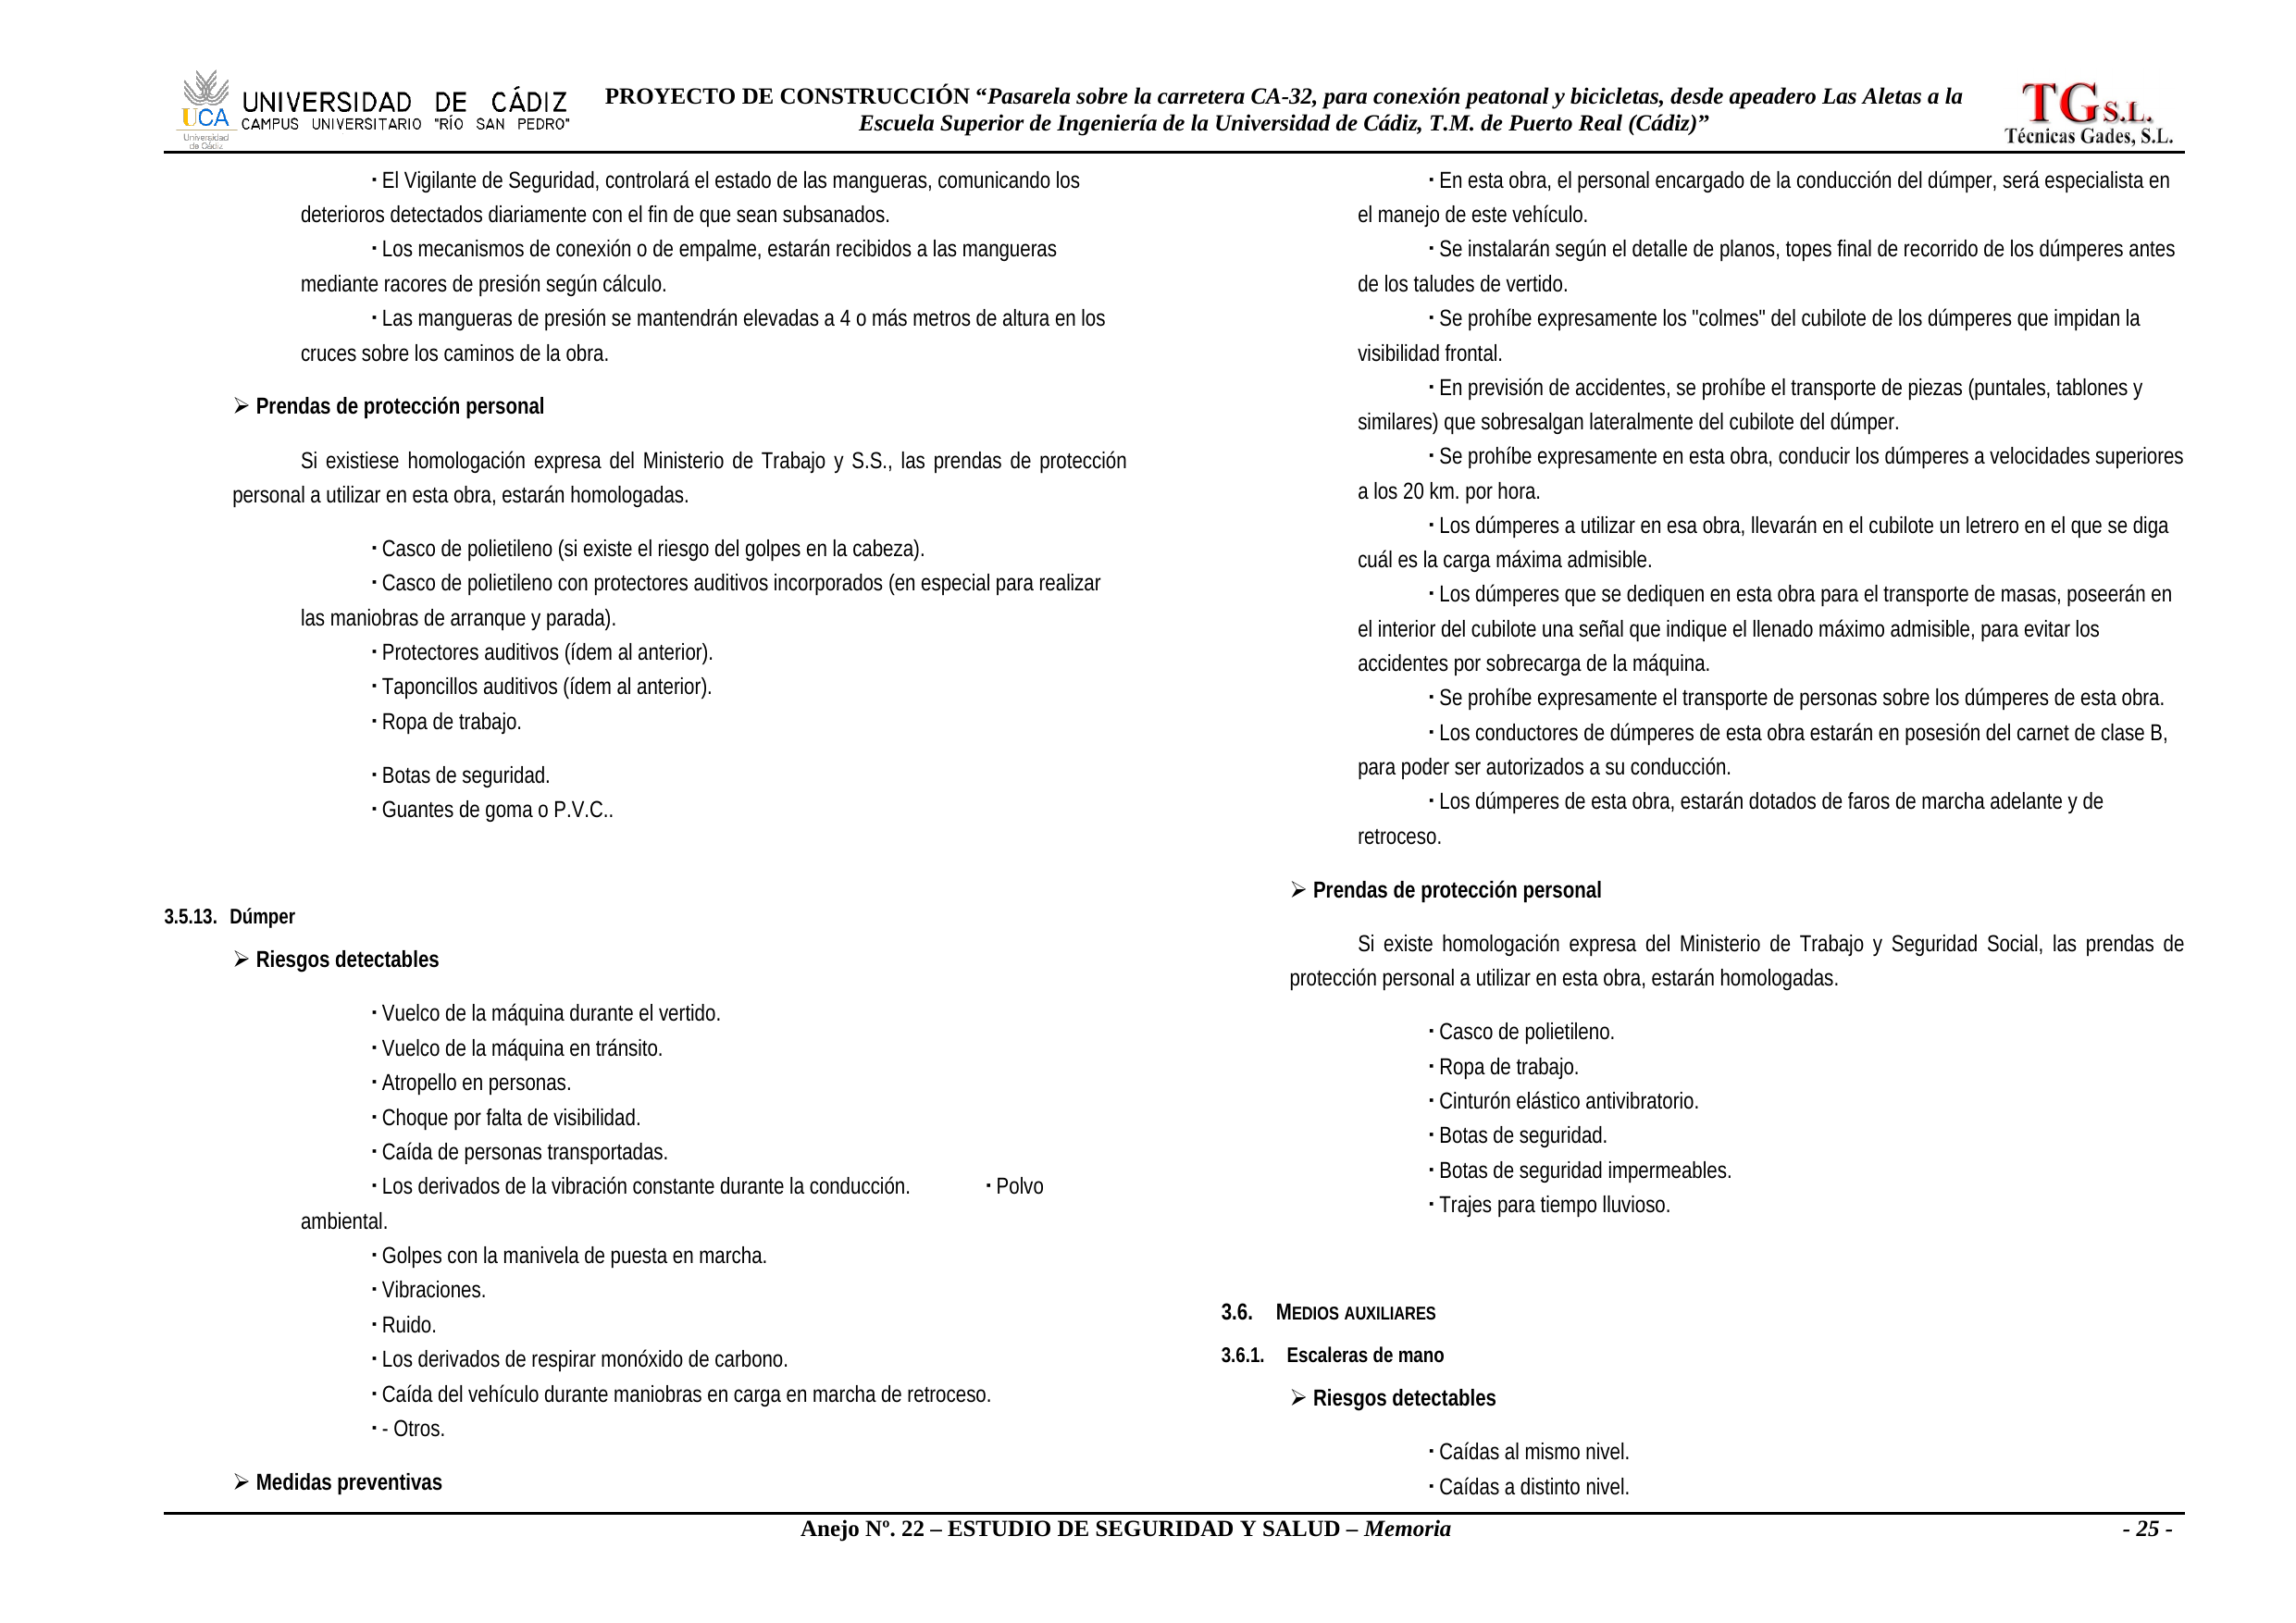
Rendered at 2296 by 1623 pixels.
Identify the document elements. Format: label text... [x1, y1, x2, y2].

text Prendas de protección personal [1221, 876, 2186, 902]
text Riesgos detectables [164, 946, 1129, 973]
text Prendas de protección personal [164, 392, 1129, 419]
text Botas de seguridad. Guantes de goma o P.V.C.. [301, 762, 1129, 823]
picture [174, 68, 576, 151]
text 3.6.1. Escaleras de mano [1221, 1343, 2186, 1367]
text Si existe homologación expresa del Ministerio de Trabajo y Seguridad Social, las prendas de protección personal a utilizar en esta obra, estarán homologadas. [1289, 930, 2186, 991]
text Casco de polietileno. Ropa de trabajo. Cinturón elástico antivibratorio. Botas de seguridad. Botas de seguridad impermeables. Trajes para tiempo lluvioso. [1358, 1018, 2186, 1218]
text Casco de polietileno (si existe el riesgo del golpes en la cabeza). Casco de polietileno con protectores auditivos incorporados (en especial para realizar las maniobras de arranque y parada). Protectores auditivos (ídem al anterior). Taponcillos auditivos (ídem al anterior). Ropa de trabajo. [301, 535, 1129, 735]
text Vuelco de la máquina durante el vertido. Vuelco de la máquina en tránsito. Atropello en personas. Choque por falta de visibilidad. Caída de personas transportadas. Los derivados de la vibración constante durante la conducción. Polvo ambiental. Golpes con la manivela de puesta en marcha. Vibraciones. Ruido. Los derivados de respirar monóxido de carbono. Caída del vehículo durante maniobras en carga en marcha de retroceso. - Otros. [301, 999, 1129, 1442]
text Si existiese homologación expresa del Ministerio de Trabajo y S.S., las prendas de protección personal a utilizar en esta obra, estarán homologadas. [232, 447, 1129, 508]
text En esta obra, el personal encargado de la conducción del dúmper, será especialista en el manejo de este vehículo. Se instalarán según el detalle de planos, topes final de recorrido de los dúmperes antes de los taludes de vertido. Se prohíbe expresamente los "colmes" del cubilote de los dúmperes que impidan la visibilidad frontal. En previsión de accidentes, se prohíbe el transporte de piezas (puntales, tablones y similares) que sobresalgan lateralmente del cubilote del dúmper. Se prohíbe expresamente en esta obra, conducir los dúmperes a velocidades superiores a los 20 km. por hora. Los dúmperes a utilizar en esa obra, llevarán en el cubilote un letrero en el que se diga cuál es la carga máxima admisible. Los dúmperes que se dediquen en esta obra para el transporte de masas, poseerán en el interior del cubilote una señal que indique el llenado máximo admisible, para evitar los accidentes por sobrecarga de la máquina. Se prohíbe expresamente el transporte de personas sobre los dúmperes de esta obra. Los conductores de dúmperes de esta obra estarán en posesión del carnet de clase B, para poder ser autorizados a su conducción. Los dúmperes de esta obra, estarán dotados de faros de marcha adelante y de retroceso. [1358, 167, 2186, 849]
text Medidas preventivas [164, 1468, 1129, 1495]
picture [2002, 68, 2176, 151]
text 3.5.13. Dúmper [164, 904, 1129, 928]
text 3.6. Medios auxiliares [1221, 1298, 2186, 1325]
text Riesgos detectables [1221, 1384, 2186, 1411]
